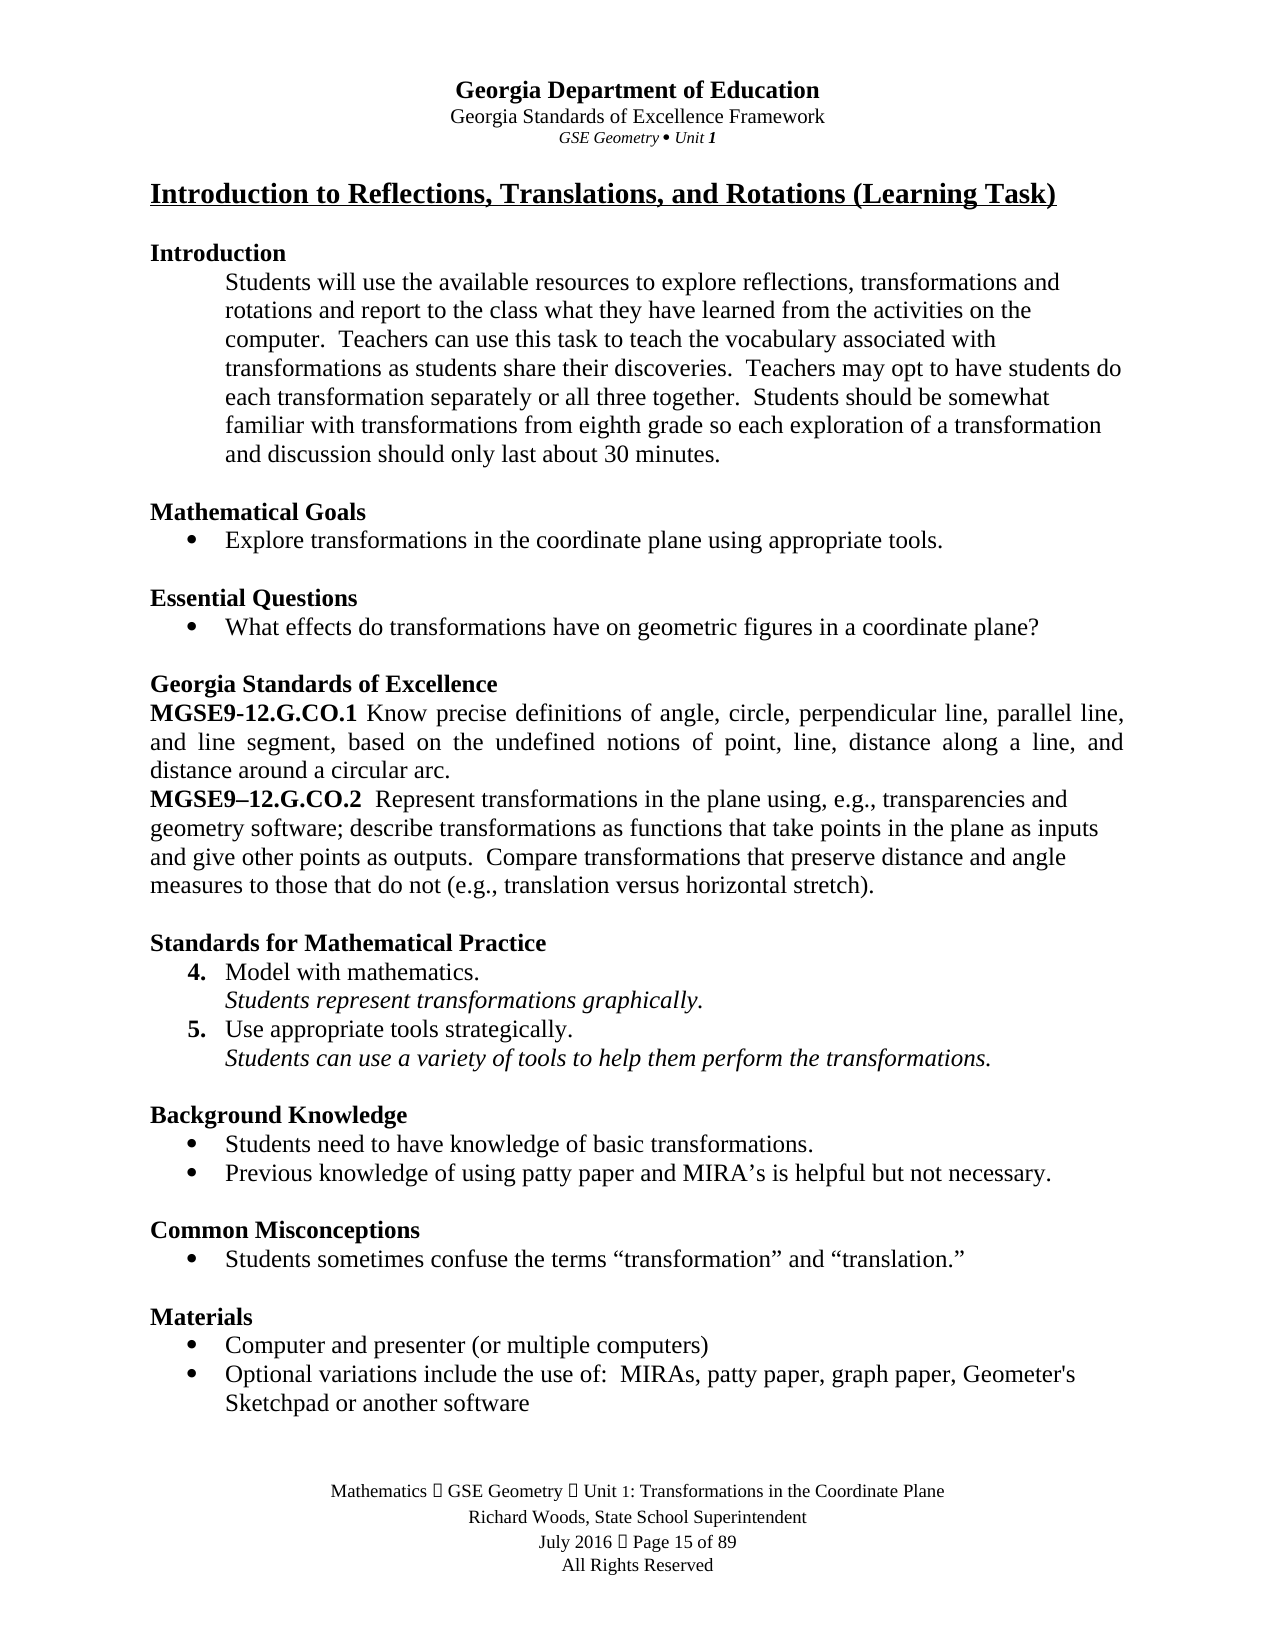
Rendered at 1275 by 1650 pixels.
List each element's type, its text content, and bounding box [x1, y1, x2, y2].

subtitle Introduction to Reflections, Translations, and Rotations (Learning Task) [150, 176, 1125, 209]
list Explore transformations in the coordinate plane using appropriate tools. [187, 526, 1125, 554]
text Common Misconceptions [150, 1216, 1125, 1244]
text MGSE9-12.G.CO.1 Know precise definitions of angle, circle, perpendicular line, parallel line, and line segment, based on the undefined notions of point, line, distance along a line, and distance around a circular arc. [150, 698, 1125, 784]
text Materials [150, 1302, 1125, 1331]
list What effects do transformations have on geometric figures in a coordinate plane? [187, 612, 1125, 641]
text Students represent transformations graphically. [225, 986, 1125, 1014]
list Computer and presenter (or multiple computers) [187, 1331, 1125, 1359]
list Optional variations include the use of: MIRAs, patty paper, graph paper, Geometer's Sketchpad or another software [187, 1359, 1125, 1417]
text 4. Model with mathematics. [187, 957, 1125, 986]
text Mathematical Goals [150, 497, 1125, 526]
text MGSE9–12.G.CO.2 Represent transformations in the plane using, e.g., transparencies and geometry software; describe transformations as functions that take points in the plane as inputs and give other points as outputs. Compare transformations that preserve distance and angle measures to those that do not (e.g., translation versus horizontal stretch). [150, 784, 1125, 899]
list Previous knowledge of using patty paper and MIRA’s is helpful but not necessary. [187, 1158, 1125, 1187]
text Background Knowledge [150, 1101, 1125, 1129]
text Essential Questions [150, 583, 1125, 612]
list Students need to have knowledge of basic transformations. [187, 1129, 1125, 1158]
text Standards for Mathematical Practice [150, 928, 1125, 957]
text 5. Use appropriate tools strategically. [187, 1014, 1125, 1043]
list Students sometimes confuse the terms “transformation” and “translation.” [187, 1244, 1125, 1273]
text Students will use the available resources to explore reflections, transformations and rotations and report to the class what they have learned from the activities on the computer. Teachers can use this task to teach the vocabulary associated with transformations as students share their discoveries. Teachers may opt to have students do each transformation separately or all three together. Students should be somewhat familiar with transformations from eighth grade so each exploration of a transformation and discussion should only last about 30 minutes. [225, 267, 1125, 468]
text Introduction [150, 238, 1125, 267]
text Students can use a variety of tools to help them perform the transformations. [225, 1043, 1125, 1072]
text Georgia Standards of Excellence [150, 669, 1125, 698]
